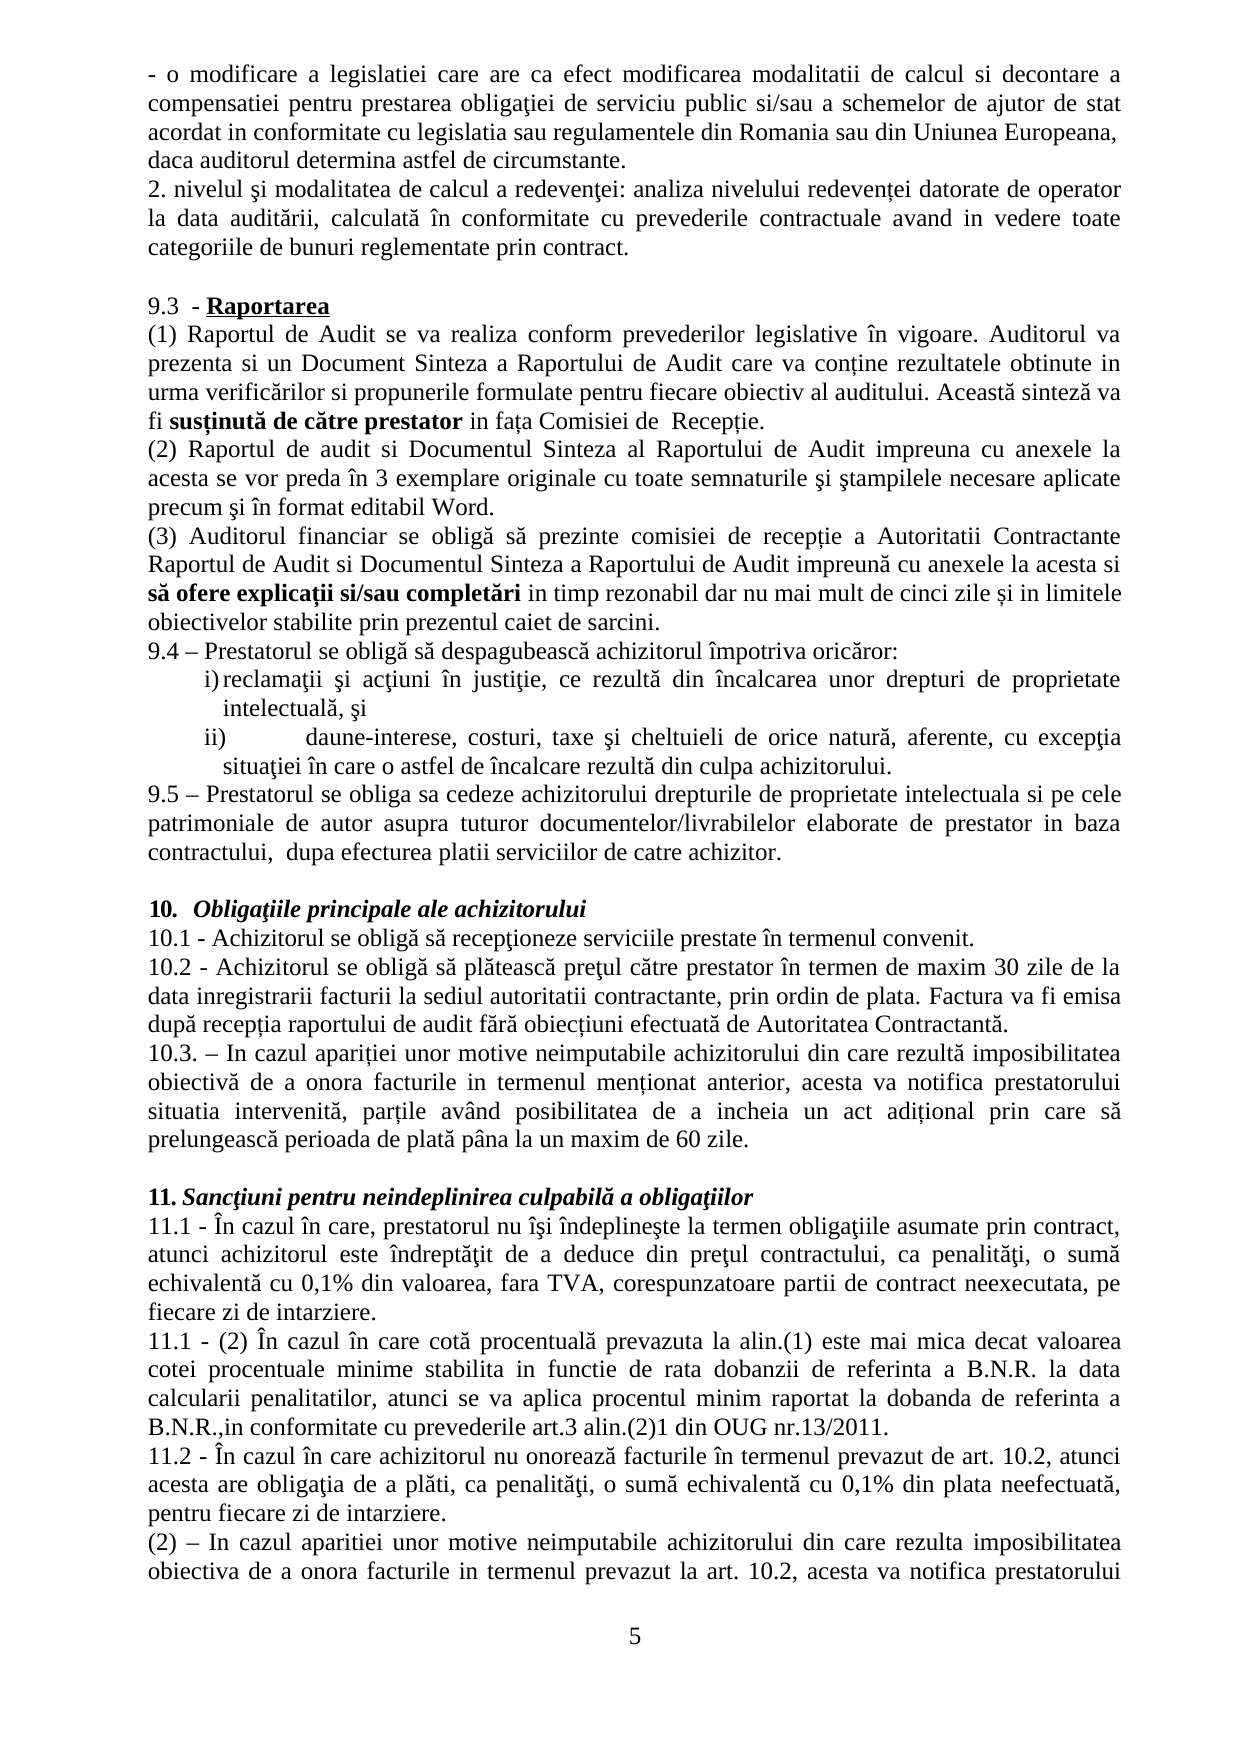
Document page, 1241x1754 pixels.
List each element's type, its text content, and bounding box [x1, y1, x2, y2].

text 11.2 - În cazul în care achizitorul nu onorează facturile în termenul prevazut de art. 10.2, atunci acesta are obligaţia de a plăti, ca penalităţi, o sumă echivalentă cu 0,1% din plata neefectuată, pentru fiecare zi de intarziere. [148, 1441, 1122, 1527]
text (1) Raportul de Audit se va realiza conform prevederilor legislative în vigoare. Auditorul va prezenta si un Document Sinteza a Raportului de Audit care va conține rezultatele obtinute in urma verificărilor si propunerile formulate pentru fiecare obiectiv al auditului. Această sinteză va fi susținută de către prestator in fața Comisiei de Recepție. [148, 319, 1122, 434]
text 11.1 - (2) În cazul în care cotă procentuală prevazuta la alin.(1) este mai mica decat valoarea cotei procentuale minime stabilita in functie de rata dobanzii de referinta a B.N.R. la data calcularii penalitatilor, atunci se va aplica procentul minim raportat la dobanda de referinta a B.N.R.,in conformitate cu prevederile art.3 alin.(2)1 din OUG nr.13/2011. [148, 1326, 1122, 1441]
text 9.4 – Prestatorul se obligă să despagubească achizitorul împotriva oricăror: [148, 636, 1122, 664]
text 10.1 - Achizitorul se obligă să recepţioneze serviciile prestate în termenul convenit. [148, 923, 1121, 952]
text 11.1 - În cazul în care, prestatorul nu îşi îndeplineşte la termen obligaţiile asumate prin contract, atunci achizitorul este îndreptăţit de a deduce din preţul contractului, ca penalităţi, o sumă echivalentă cu 0,1% din valoarea, fara TVA, corespunzatoare partii de contract neexecutata, pe fiecare zi de intarziere. [148, 1211, 1122, 1326]
text 11. Sancţiuni pentru neindeplinirea culpabilă a obligaţiilor [148, 1182, 1121, 1211]
list daune-interese, costuri, taxe şi cheltuieli de orice natură, aferente, cu excepţia situaţiei în care o astfel de încalcare rezultă din culpa achizitorului. [204, 722, 1122, 779]
text (3) Auditorul financiar se obligă să prezinte comisiei de recepție a Autoritatii Contractante Raportul de Audit si Documentul Sinteza a Raportului de Audit impreună cu anexele la acesta si să ofere explicații si/sau completări in timp rezonabil dar nu mai mult de cinci zile și in limitele obiectivelor stabilite prin prezentul caiet de sarcini. [148, 521, 1122, 636]
text - o modificare a legislatiei care are ca efect modificarea modalitatii de calcul si decontare a compensatiei pentru prestarea obligaţiei de serviciu public si/sau a schemelor de ajutor de stat acordat in conformitate cu legislatia sau regulamentele din Romania sau din Uniunea Europeana, [148, 59, 1122, 145]
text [148, 1527, 1122, 1584]
text 9.3 - Raportarea [148, 291, 1122, 319]
text 2. nivelul şi modalitatea de calcul a redevenţei: analiza nivelului redevenței datorate de operator la data auditării, calculată în conformitate cu prevederile contractuale avand in vedere toate categoriile de bunuri reglementate prin contract. [148, 174, 1122, 260]
text daca auditorul determina astfel de circumstante. [148, 145, 1122, 174]
list reclamaţii şi acţiuni în justiţie, ce rezultă din încalcarea unor drepturi de proprietate intelectuală, şi [204, 664, 1122, 722]
text 10. Obligaţiile principale ale achizitorului [148, 894, 1122, 923]
text (2) Raportul de audit si Documentul Sinteza al Raportului de Audit impreuna cu anexele la acesta se vor preda în 3 exemplare originale cu toate semnaturile şi ştampilele necesare aplicate precum şi în format editabil Word. [148, 434, 1122, 521]
text 10.2 - Achizitorul se obligă să plătească preţul către prestator în termen de maxim 30 zile de la data inregistrarii facturii la sediul autoritatii contractante, prin ordin de plata. Factura va fi emisa după recepția raportului de audit fără obiecțiuni efectuată de Autoritatea Contractantă. [148, 952, 1121, 1038]
text 9.5 – Prestatorul se obliga sa cedeze achizitorului drepturile de proprietate intelectuala si pe cele patrimoniale de autor asupra tuturor documentelor/livrabilelor elaborate de prestator in baza contractului, dupa efecturea platii serviciilor de catre achizitor. [148, 779, 1122, 866]
text 10.3. – In cazul apariției unor motive neimputabile achizitorului din care rezultă imposibilitatea obiectivă de a onora facturile in termenul menționat anterior, acesta va notifica prestatorului situatia intervenită, parțile având posibilitatea de a incheia un act adițional prin care să prelungească perioada de plată pâna la un maxim de 60 zile. [148, 1038, 1122, 1153]
